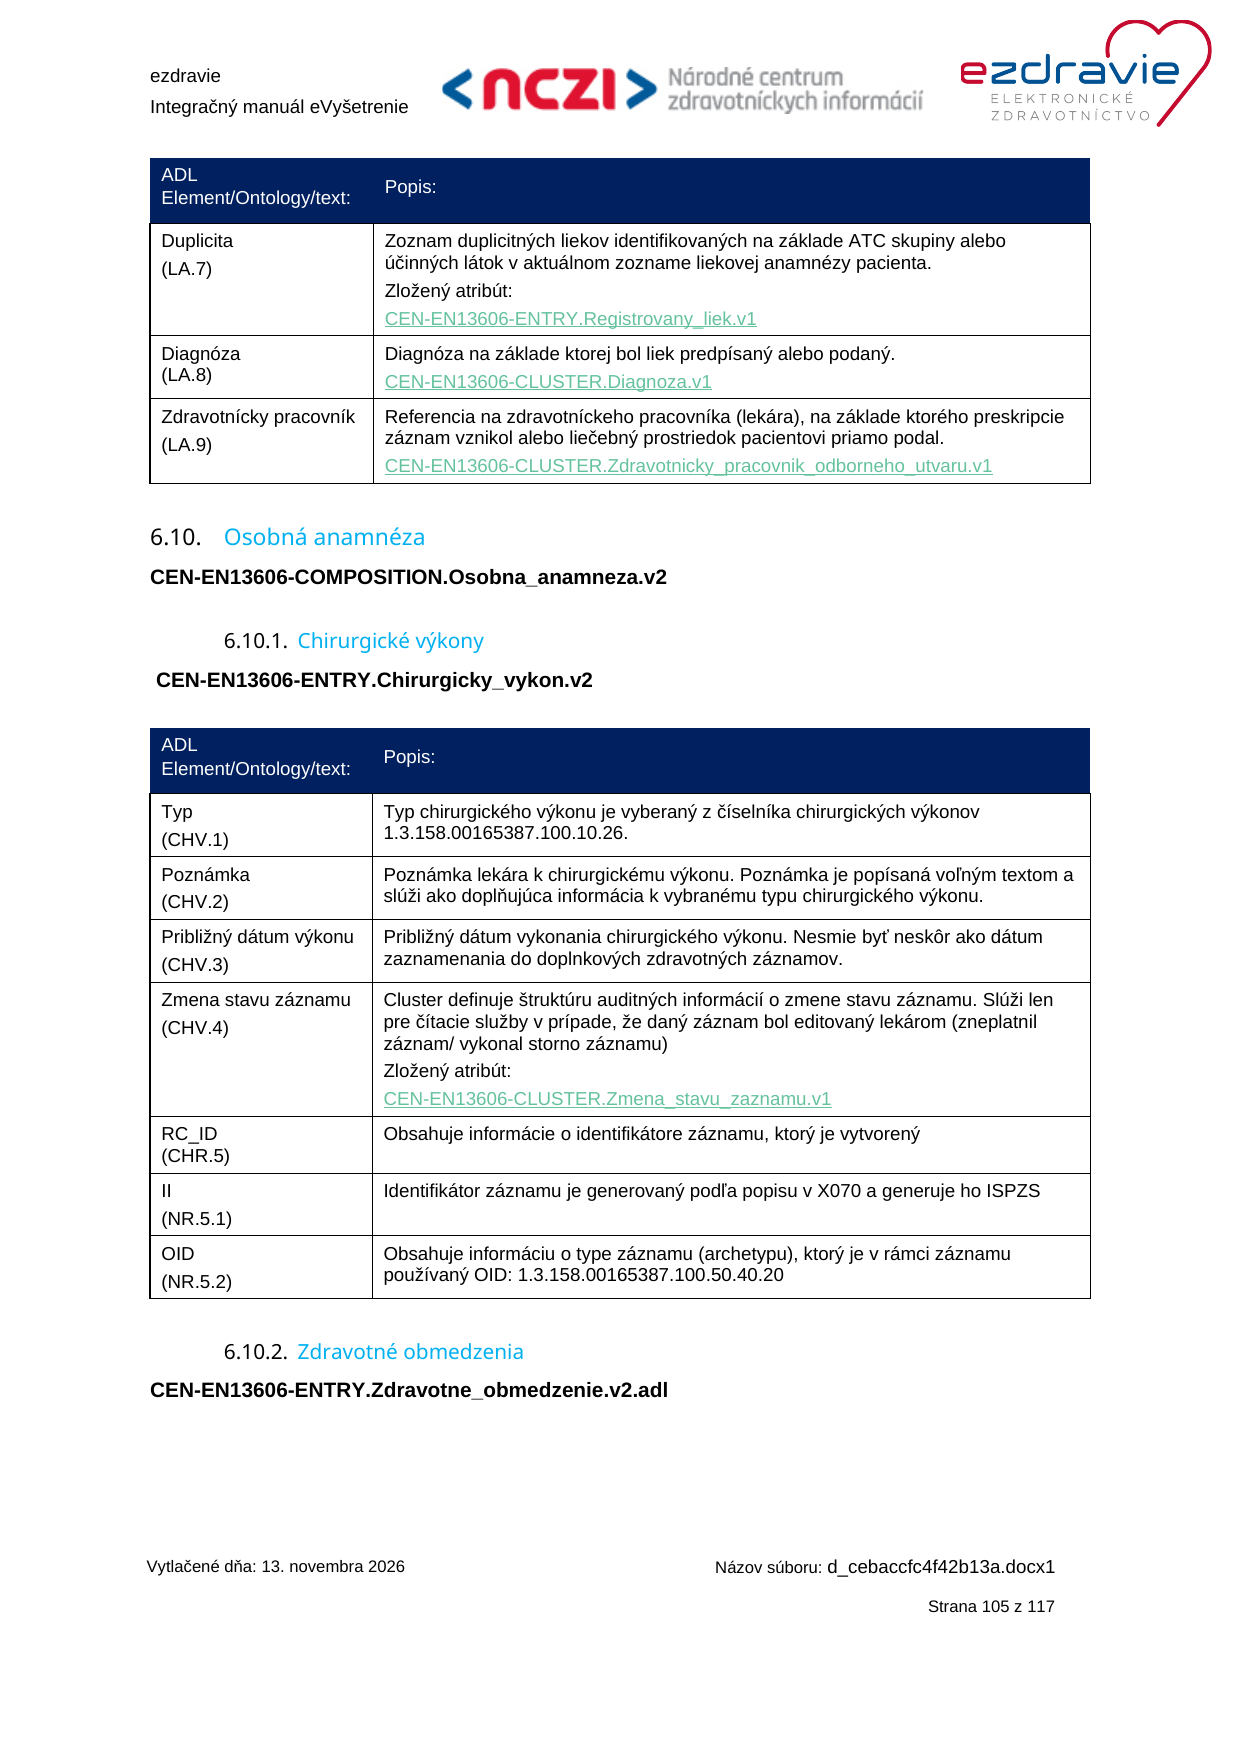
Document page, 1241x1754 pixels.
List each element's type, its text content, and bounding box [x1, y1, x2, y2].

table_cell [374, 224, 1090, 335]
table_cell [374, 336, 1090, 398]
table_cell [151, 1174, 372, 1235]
picture [961, 20, 1212, 127]
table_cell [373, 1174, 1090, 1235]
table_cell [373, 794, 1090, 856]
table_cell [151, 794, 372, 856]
subtitle Osobná anamnéza [150, 521, 1090, 552]
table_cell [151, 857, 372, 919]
subtitle Chirurgické výkony [224, 626, 1090, 655]
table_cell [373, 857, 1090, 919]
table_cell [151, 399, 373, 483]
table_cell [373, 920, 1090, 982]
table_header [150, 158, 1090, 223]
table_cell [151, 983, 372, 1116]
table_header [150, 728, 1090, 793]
picture [442, 67, 924, 114]
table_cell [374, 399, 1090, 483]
text CEN-EN13606-ENTRY.Chirurgicky_vykon.v2 [150, 667, 1090, 691]
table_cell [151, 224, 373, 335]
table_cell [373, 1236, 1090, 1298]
subtitle Zdravotné obmedzenia [224, 1337, 1090, 1365]
text CEN-EN13606-COMPOSITION.Osobna_anamneza.v2 [150, 565, 1090, 589]
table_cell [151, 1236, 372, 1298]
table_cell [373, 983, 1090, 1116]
text CEN-EN13606-ENTRY.Zdravotne_obmedzenie.v2.adl [150, 1378, 1090, 1402]
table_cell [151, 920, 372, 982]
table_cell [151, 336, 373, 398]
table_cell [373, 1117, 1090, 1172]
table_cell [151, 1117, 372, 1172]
